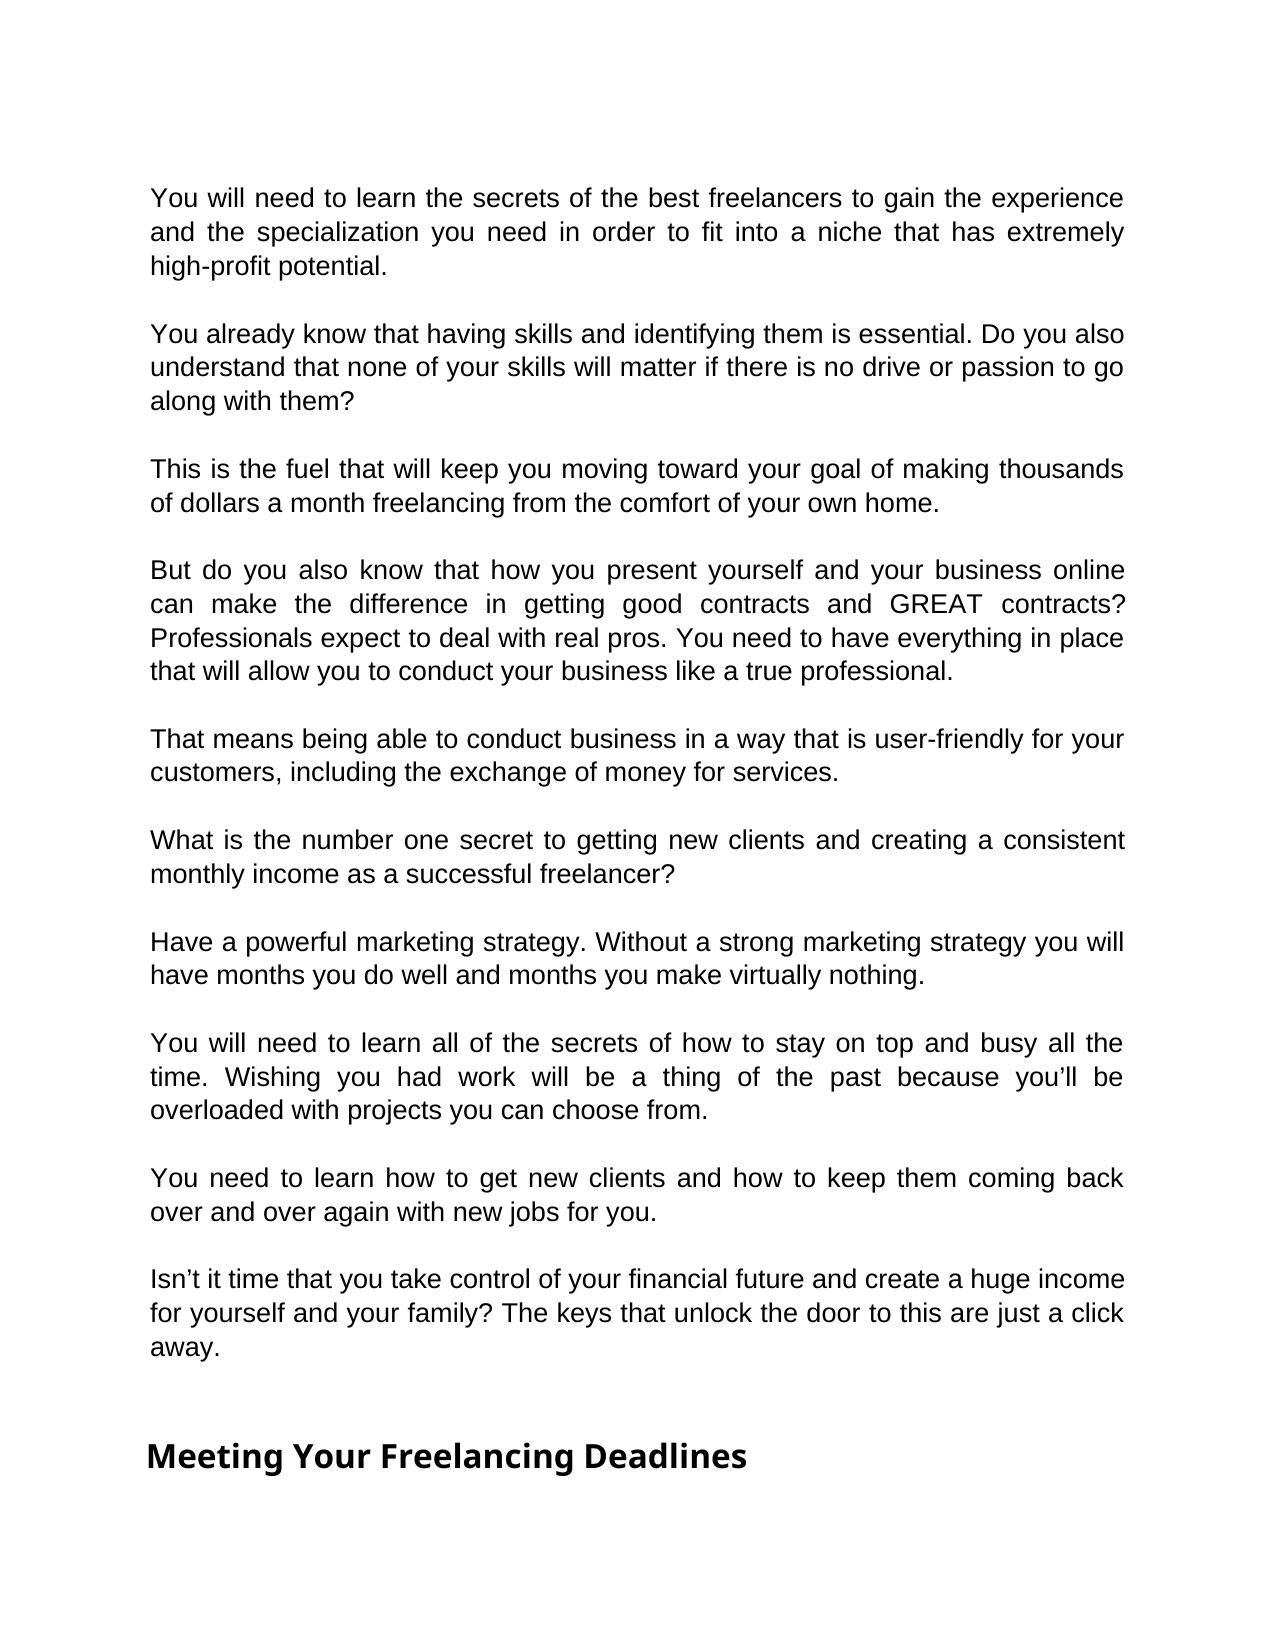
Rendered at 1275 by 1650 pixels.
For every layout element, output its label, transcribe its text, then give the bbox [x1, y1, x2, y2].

text What is the number one secret to getting new clients and creating a consistent monthly income as a successful freelancer? [150, 824, 1126, 889]
text But do you also know that how you present yourself and your business online can make the difference in getting good contracts and GREAT contracts? Professionals expect to deal with real pros. You need to have everything in place that will allow you to conduct your business like a true professional. [150, 554, 1126, 687]
text You already know that having skills and identifying them is essential. Do you also understand that none of your skills will matter if there is no drive or passion to go along with them? [150, 318, 1126, 416]
text That means being able to conduct business in a way that is user-friendly for your customers, including the exchange of money for services. [150, 723, 1126, 788]
text You will need to learn the secrets of the best freelancers to gain the experience and the specialization you need in order to fit into a niche that has extremely high-profit potential. [150, 182, 1126, 281]
text This is the fuel that will keep you moving toward your goal of making thousands of dollars a month freelancing from the comfort of your own home. [150, 453, 1126, 518]
text You will need to learn all of the secrets of how to stay on top and busy all the time. Wishing you had work will be a thing of the past because you’ll be overloaded with projects you can choose from. [150, 1027, 1126, 1126]
text Isn’t it time that you take control of your financial future and create a huge income for yourself and your family? The keys that unlock the door to this are just a click away. [150, 1263, 1126, 1362]
text You need to learn how to get new clients and how to keep them coming back over and over again with new jobs for you. [150, 1162, 1126, 1227]
text Have a powerful marketing strategy. Without a strong marketing strategy you will have months you do well and months you make virtually nothing. [150, 926, 1126, 991]
subtitle Meeting Your Freelancing Deadlines [146, 1432, 1126, 1478]
